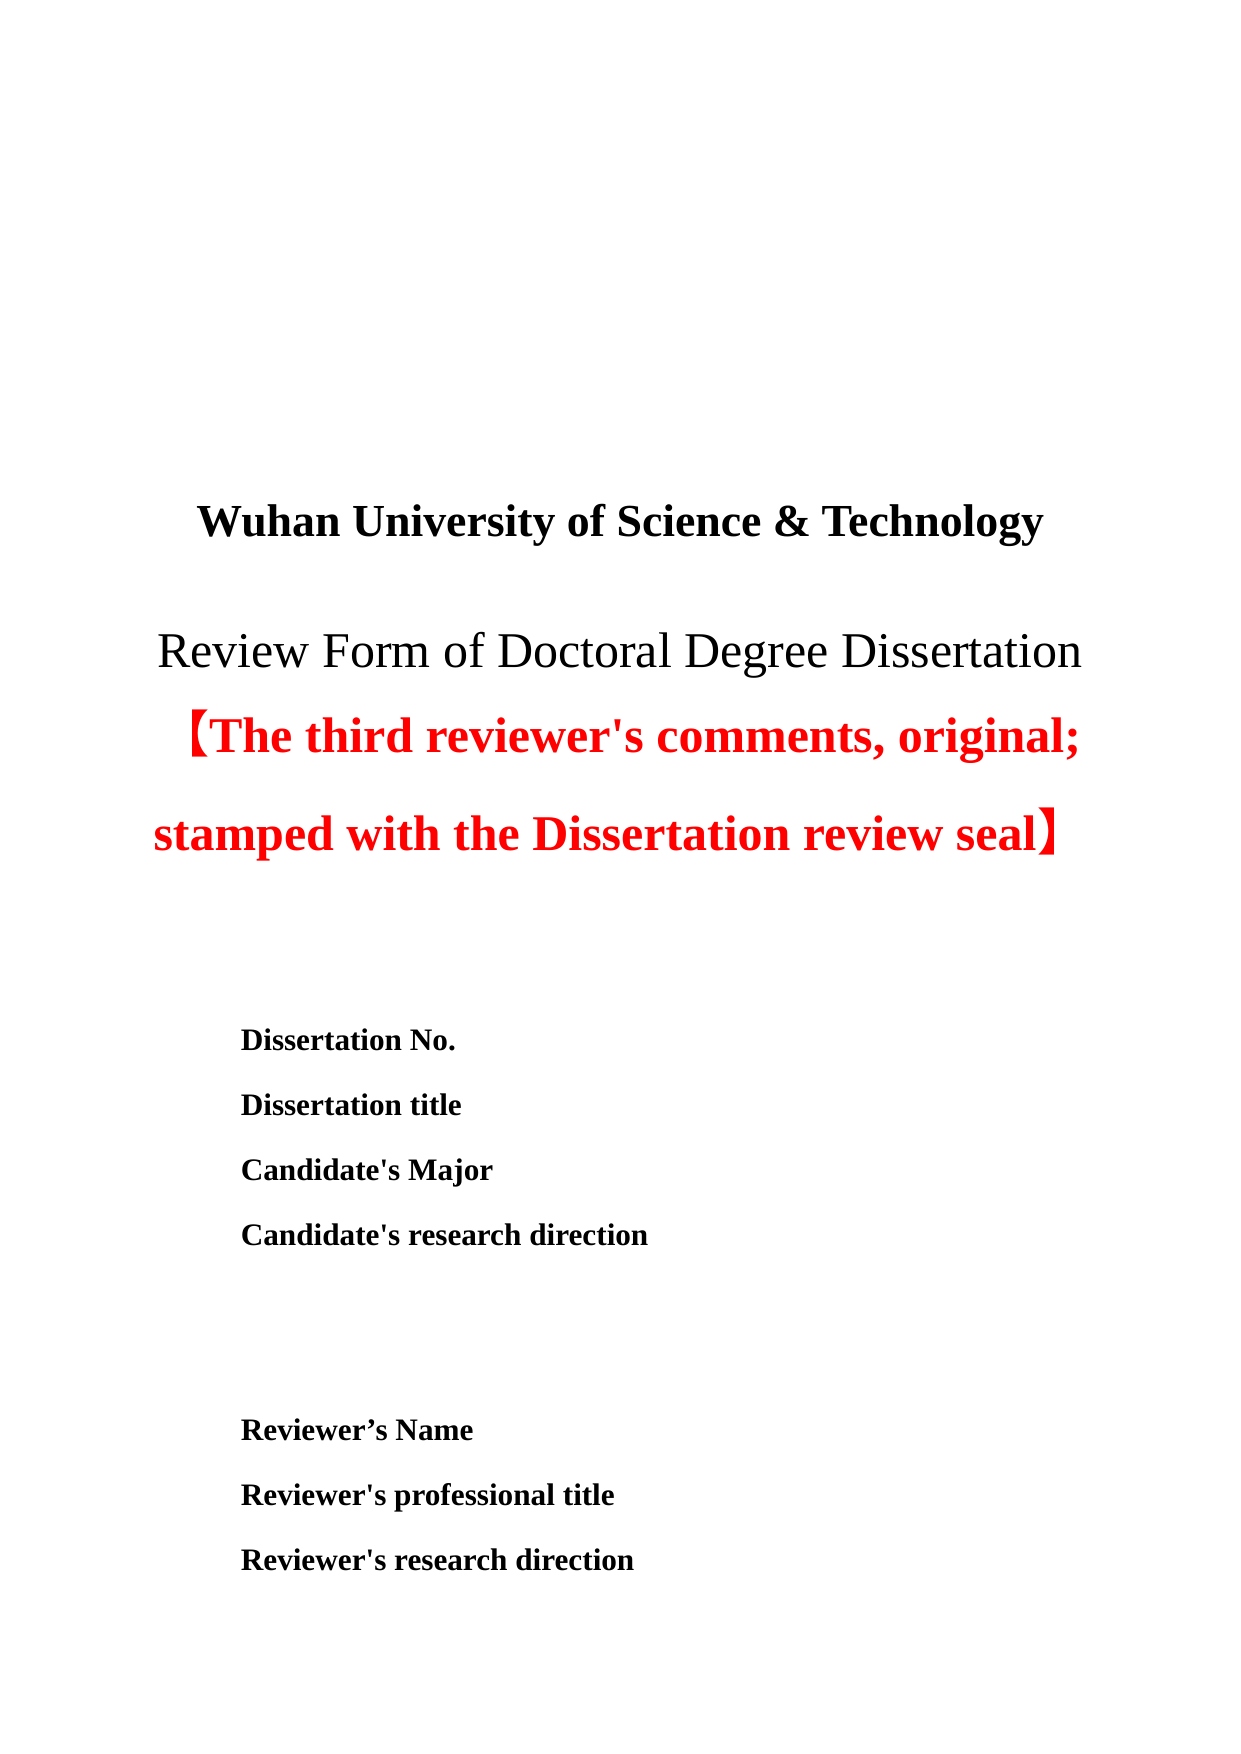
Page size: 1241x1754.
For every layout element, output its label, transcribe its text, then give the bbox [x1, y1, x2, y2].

text Wuhan University of Science & Technology [148, 487, 1092, 552]
text Dissertation title [148, 1072, 1092, 1137]
text Reviewer’s Name [148, 1397, 1092, 1462]
text 【The third reviewer's comments, original; stamped with the Dissertation review seal】 [148, 682, 1092, 877]
text Candidate's Major [148, 1137, 1092, 1202]
text Dissertation No. [148, 1007, 1092, 1072]
text Candidate's research direction [148, 1202, 1092, 1267]
text Reviewer's research direction [148, 1527, 1092, 1592]
text Reviewer's professional title [148, 1462, 1092, 1527]
text Review Form of Doctoral Degree Dissertation [148, 617, 1092, 682]
